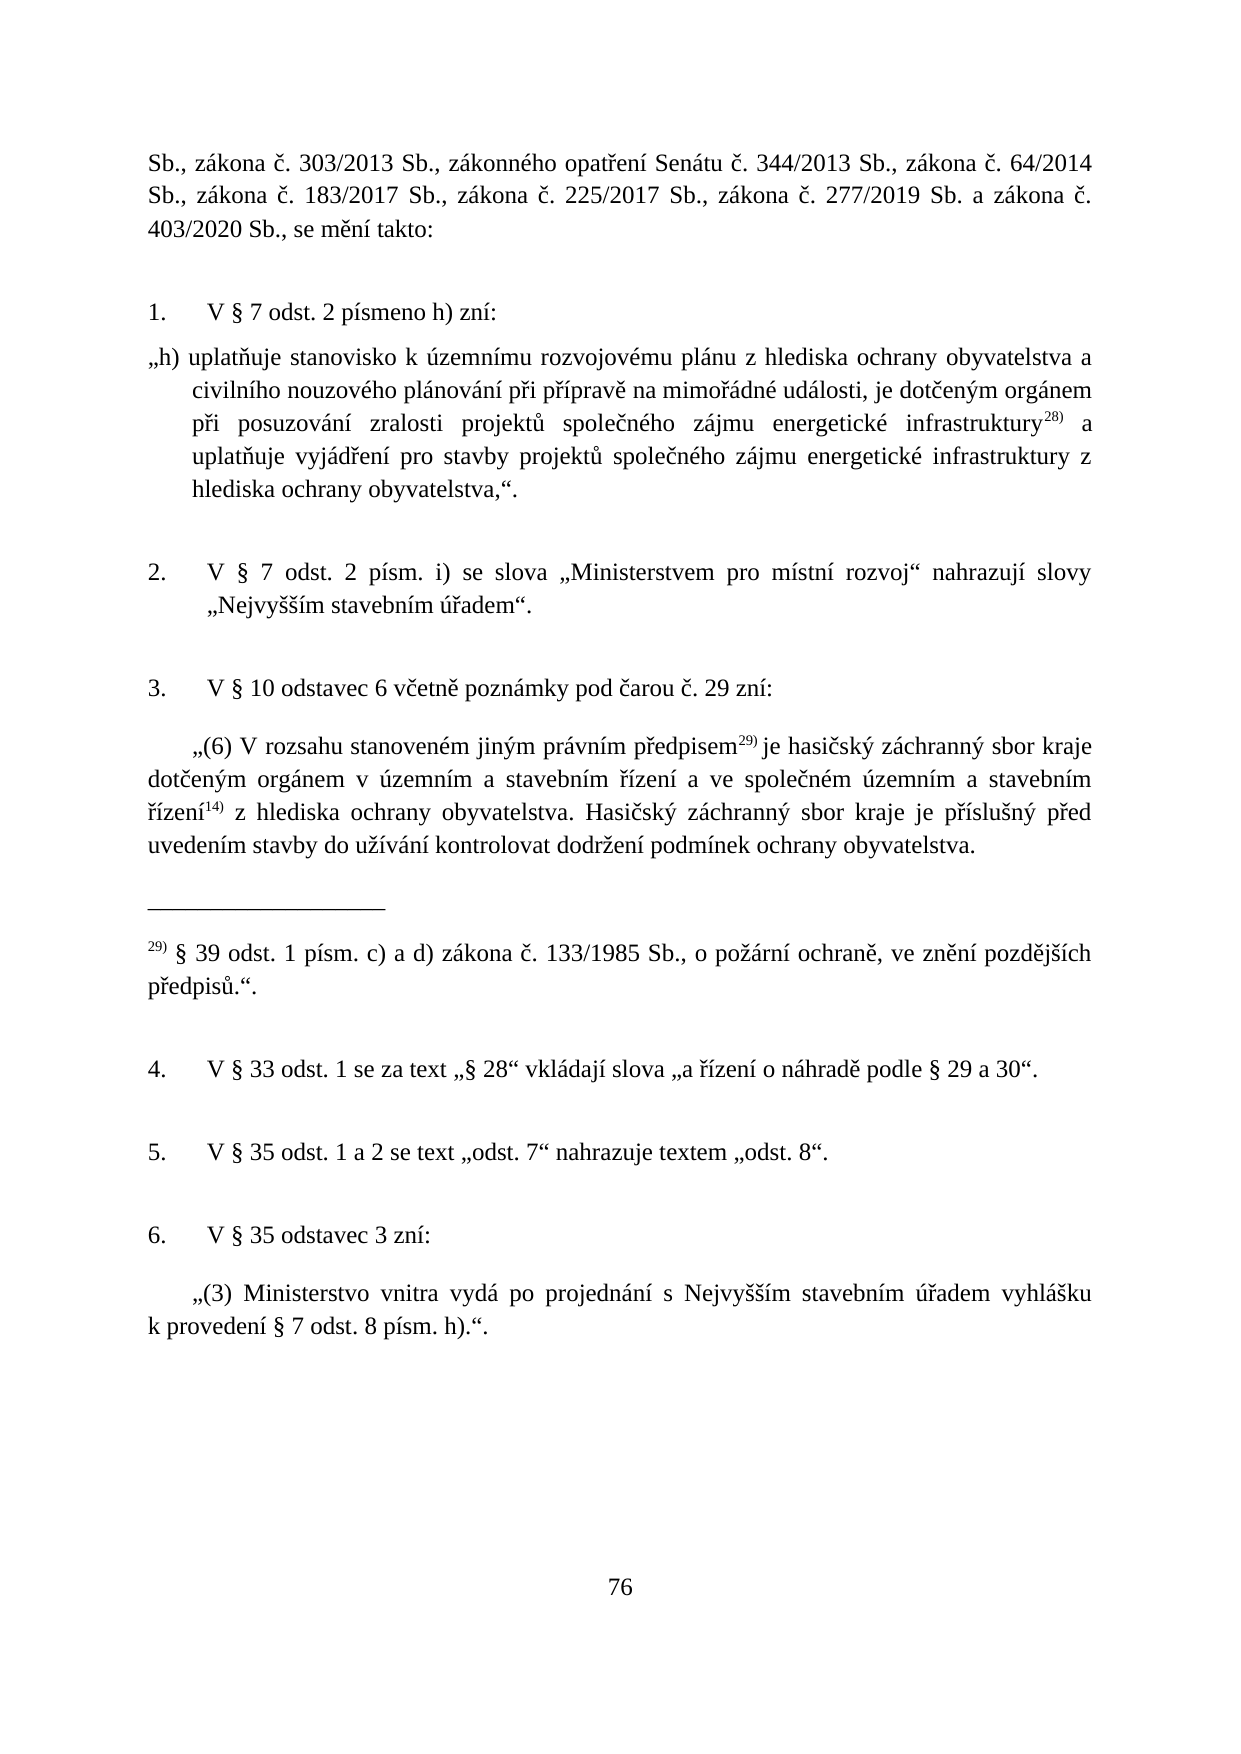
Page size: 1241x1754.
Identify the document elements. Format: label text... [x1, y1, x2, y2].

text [148, 148, 1093, 242]
list 29) § 39 odst. 1 písm. c) a d) zákona č. 133/1985 Sb., o požární ochraně, ve znění pozdějších předpisů.“. [148, 938, 1093, 1000]
text V § 35 odstavec 3 zní: [148, 1220, 1093, 1249]
text „(6) V rozsahu stanoveném jiným právním předpisem29) je hasičský záchranný sbor kraje dotčeným orgánem v územním a stavebním řízení a ve společném územním a stavebním řízení14) z hlediska ochrany obyvatelstva. Hasičský záchranný sbor kraje je příslušný před uvedením stavby do užívání kontrolovat dodržení podmínek ochrany obyvatelstva. [148, 731, 1093, 859]
text V § 10 odstavec 6 včetně poznámky pod čarou č. 29 zní: [148, 673, 1093, 702]
text ___________________ [148, 884, 1093, 913]
text „h) uplatňuje stanovisko k územnímu rozvojovému plánu z hlediska ochrany obyvatelstva a civilního nouzového plánování při přípravě na mimořádné události, je dotčeným orgánem při posuzování zralosti projektů společného zájmu energetické infrastruktury28) a uplatňuje vyjádření pro stavby projektů společného zájmu energetické infrastruktury z hlediska ochrany obyvatelstva,“. [148, 342, 1093, 503]
list V § 7 odst. 2 písmeno h) zní: [148, 297, 1093, 325]
text V § 7 odst. 2 písm. i) se slova „Ministerstvem pro místní rozvoj“ nahrazují slovy „Nejvyšším stavebním úřadem“. [148, 557, 1093, 619]
text V § 35 odst. 1 a 2 se text „odst. 7“ nahrazuje textem „odst. 8“. [148, 1137, 1093, 1166]
text „(3) Ministerstvo vnitra vydá po projednání s Nejvyšším stavebním úřadem vyhlášku k provedení § 7 odst. 8 písm. h).“. [148, 1278, 1093, 1340]
text V § 33 odst. 1 se za text „§ 28“ vkládají slova „a řízení o náhradě podle § 29 a 30“. [148, 1054, 1093, 1083]
